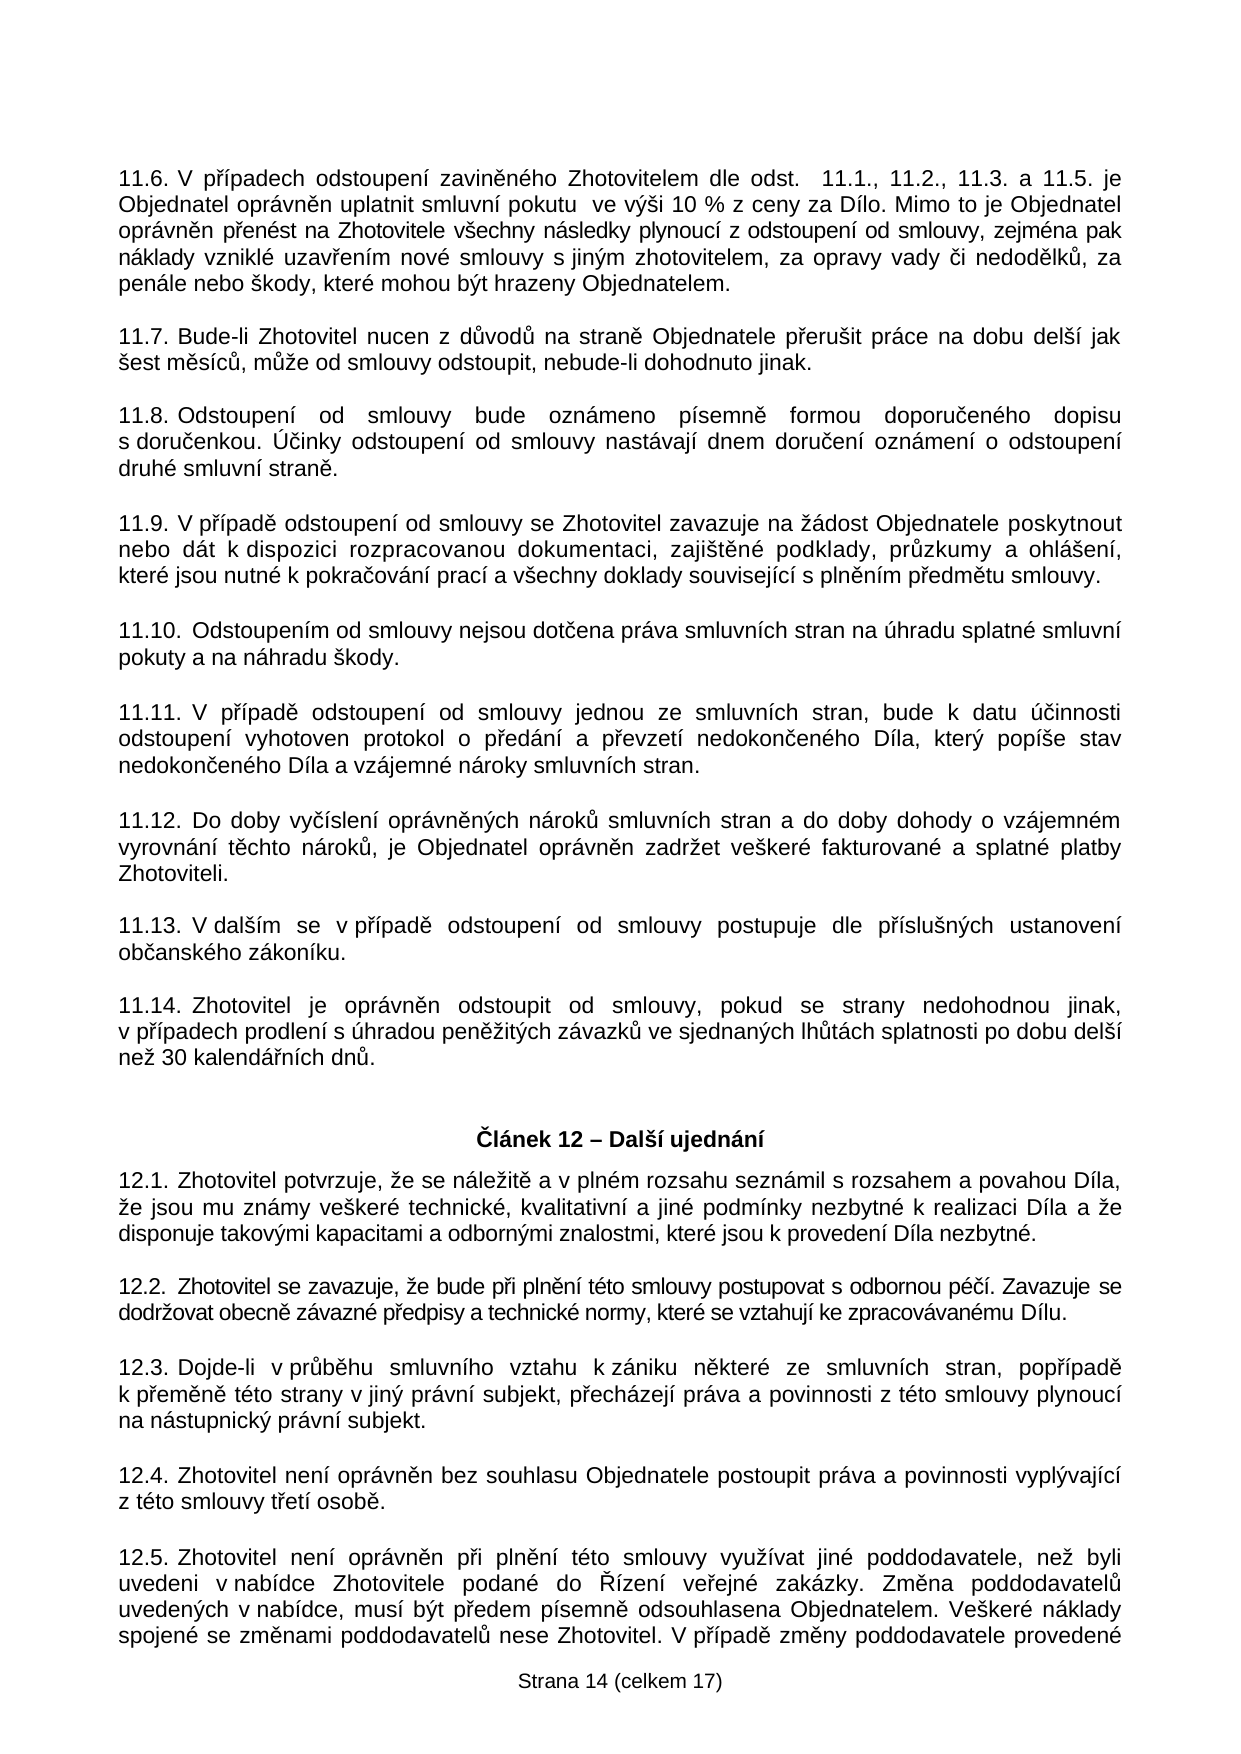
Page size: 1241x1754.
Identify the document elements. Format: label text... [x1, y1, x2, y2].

list Zhotovitel je oprávněn odstoupit od smlouvy, pokud se strany nedohodnou jinak, v případech prodlení s úhradou peněžitých závazků ve sjednaných lhůtách splatnosti po dobu delší než 30 kalendářních dnů. [118, 992, 1122, 1071]
list Odstoupení od smlouvy bude oznámeno písemně formou doporučeného dopisu s doručenkou. Účinky odstoupení od smlouvy nastávají dnem doručení oznámení o odstoupení druhé smluvní straně. [118, 402, 1122, 481]
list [118, 1543, 1122, 1649]
text Článek 12 – Další ujednání [118, 1126, 1122, 1152]
list Do doby vyčíslení oprávněných nároků smluvních stran a do doby dohody o vzájemném vyrovnání těchto nároků, je Objednatel oprávněn zadržet veškeré fakturované a splatné platby Zhotoviteli. [118, 807, 1122, 886]
list V případě odstoupení od smlouvy se Zhotovitel zavazuje na žádost Objednatele poskytnout nebo dát k dispozici rozpracovanou dokumentaci, zajištěné podklady, průzkumy a ohlášení, které jsou nutné k pokračování prací a všechny doklady související s plněním předmětu smlouvy. [118, 509, 1122, 589]
list Zhotovitel se zavazuje, že bude při plnění této smlouvy postupovat s odbornou péčí. Zavazuje se dodržovat obecně závazné předpisy a technické normy, které se vztahují ke zpracovávanému Dílu. [118, 1273, 1122, 1325]
list Dojde-li v průběhu smluvního vztahu k zániku některé ze smluvních stran, popřípadě k přeměně této strany v jiný právní subjekt, přecházejí práva a povinnosti z této smlouvy plynoucí na nástupnický právní subjekt. [118, 1354, 1122, 1433]
list V dalším se v případě odstoupení od smlouvy postupuje dle příslušných ustanovení občanského zákoníku. [118, 912, 1122, 965]
list Odstoupením od smlouvy nejsou dotčena práva smluvních stran na úhradu splatné smluvní pokuty a na náhradu škody. [118, 617, 1122, 670]
list V případech odstoupení zaviněného Zhotovitelem dle odst. 11.1., 11.2., 11.3. a 11.5. je Objednatel oprávněn uplatnit smluvní pokutu ve výši 10 % z ceny za Dílo. Mimo to je Objednatel oprávněn přenést na Zhotovitele všechny následky plynoucí z odstoupení od smlouvy, zejména pak náklady vzniklé uzavřením nové smlouvy s jiným zhotovitelem, za opravy vady či nedodělků, za penále nebo škody, které mohou být hrazeny Objednatelem. [118, 164, 1122, 296]
list Zhotovitel není oprávněn bez souhlasu Objednatele postoupit práva a povinnosti vyplývající z této smlouvy třetí osobě. [118, 1462, 1122, 1515]
list Bude-li Zhotovitel nucen z důvodů na straně Objednatele přerušit práce na dobu delší jak šest měsíců, může od smlouvy odstoupit, nebude-li dohodnuto jinak. [118, 323, 1122, 375]
list Zhotovitel potvrzuje, že se náležitě a v plném rozsahu seznámil s rozsahem a povahou Díla, že jsou mu známy veškeré technické, kvalitativní a jiné podmínky nezbytné k realizaci Díla a že disponuje takovými kapacitami a odbornými znalostmi, které jsou k provedení Díla nezbytné. [118, 1167, 1122, 1246]
list V případě odstoupení od smlouvy jednou ze smluvních stran, bude k datu účinnosti odstoupení vyhotoven protokol o předání a převzetí nedokončeného Díla, který popíše stav nedokončeného Díla a vzájemné nároky smluvních stran. [118, 699, 1122, 778]
